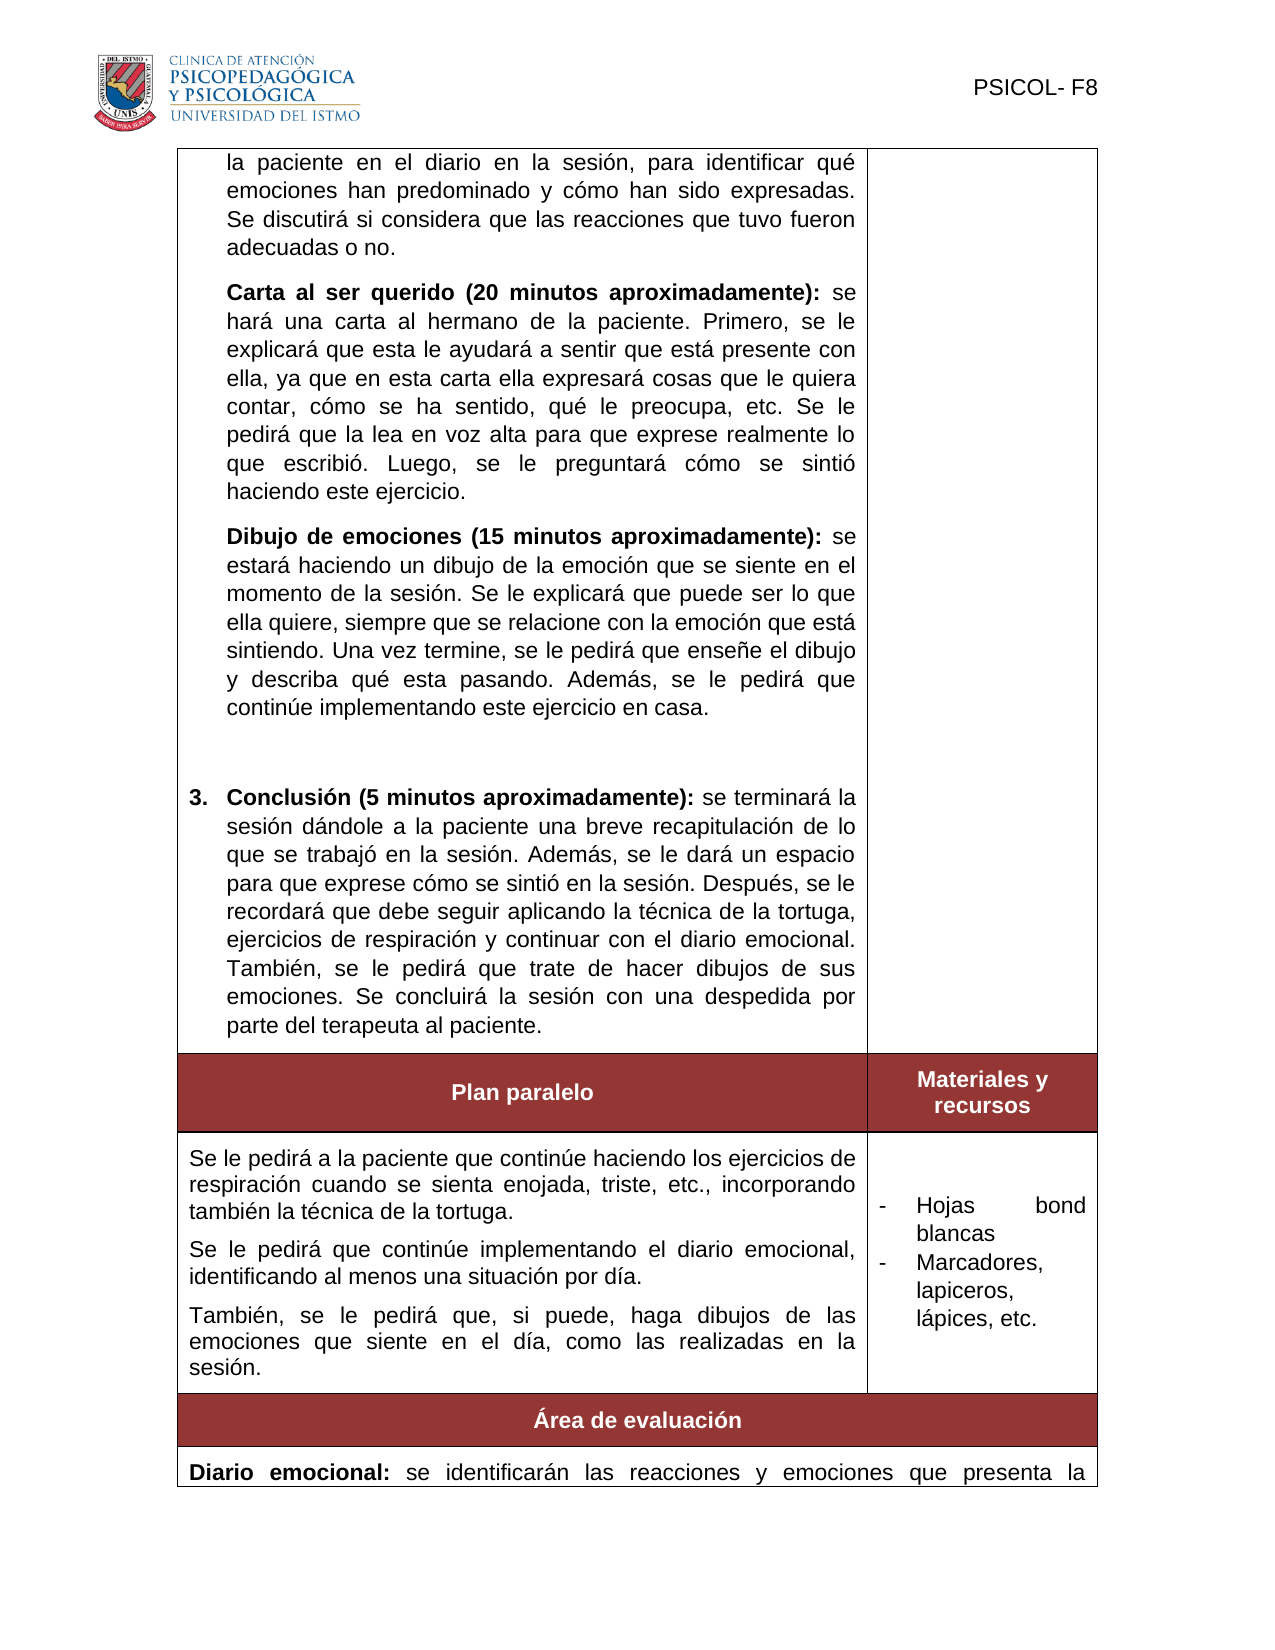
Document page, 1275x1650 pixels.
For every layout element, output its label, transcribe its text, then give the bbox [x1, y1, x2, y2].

table_cell Área de evaluación [178, 1394, 1097, 1446]
table_cell Plan paralelo [178, 1054, 867, 1131]
table_cell Se le pedirá a la paciente que continúe haciendo los ejercicios de respiración cuando se sienta enojada, triste, etc., incorporando también la técnica de la tortuga. Se le pedirá que continúe implementando el diario emocional, identificando al menos una situación por día. También, se le pedirá que, si puede, haga dibujos de las emociones que siente en el día, como las realizadas en la sesión. [178, 1133, 867, 1393]
table_cell Materiales y recursos [868, 1054, 1097, 1131]
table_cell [868, 149, 1097, 1053]
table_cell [178, 1447, 1097, 1486]
picture [42, 25, 422, 166]
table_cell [178, 149, 867, 1053]
table_cell Hojas bond blancas Marcadores, lapiceros, lápices, etc. [868, 1133, 1097, 1393]
